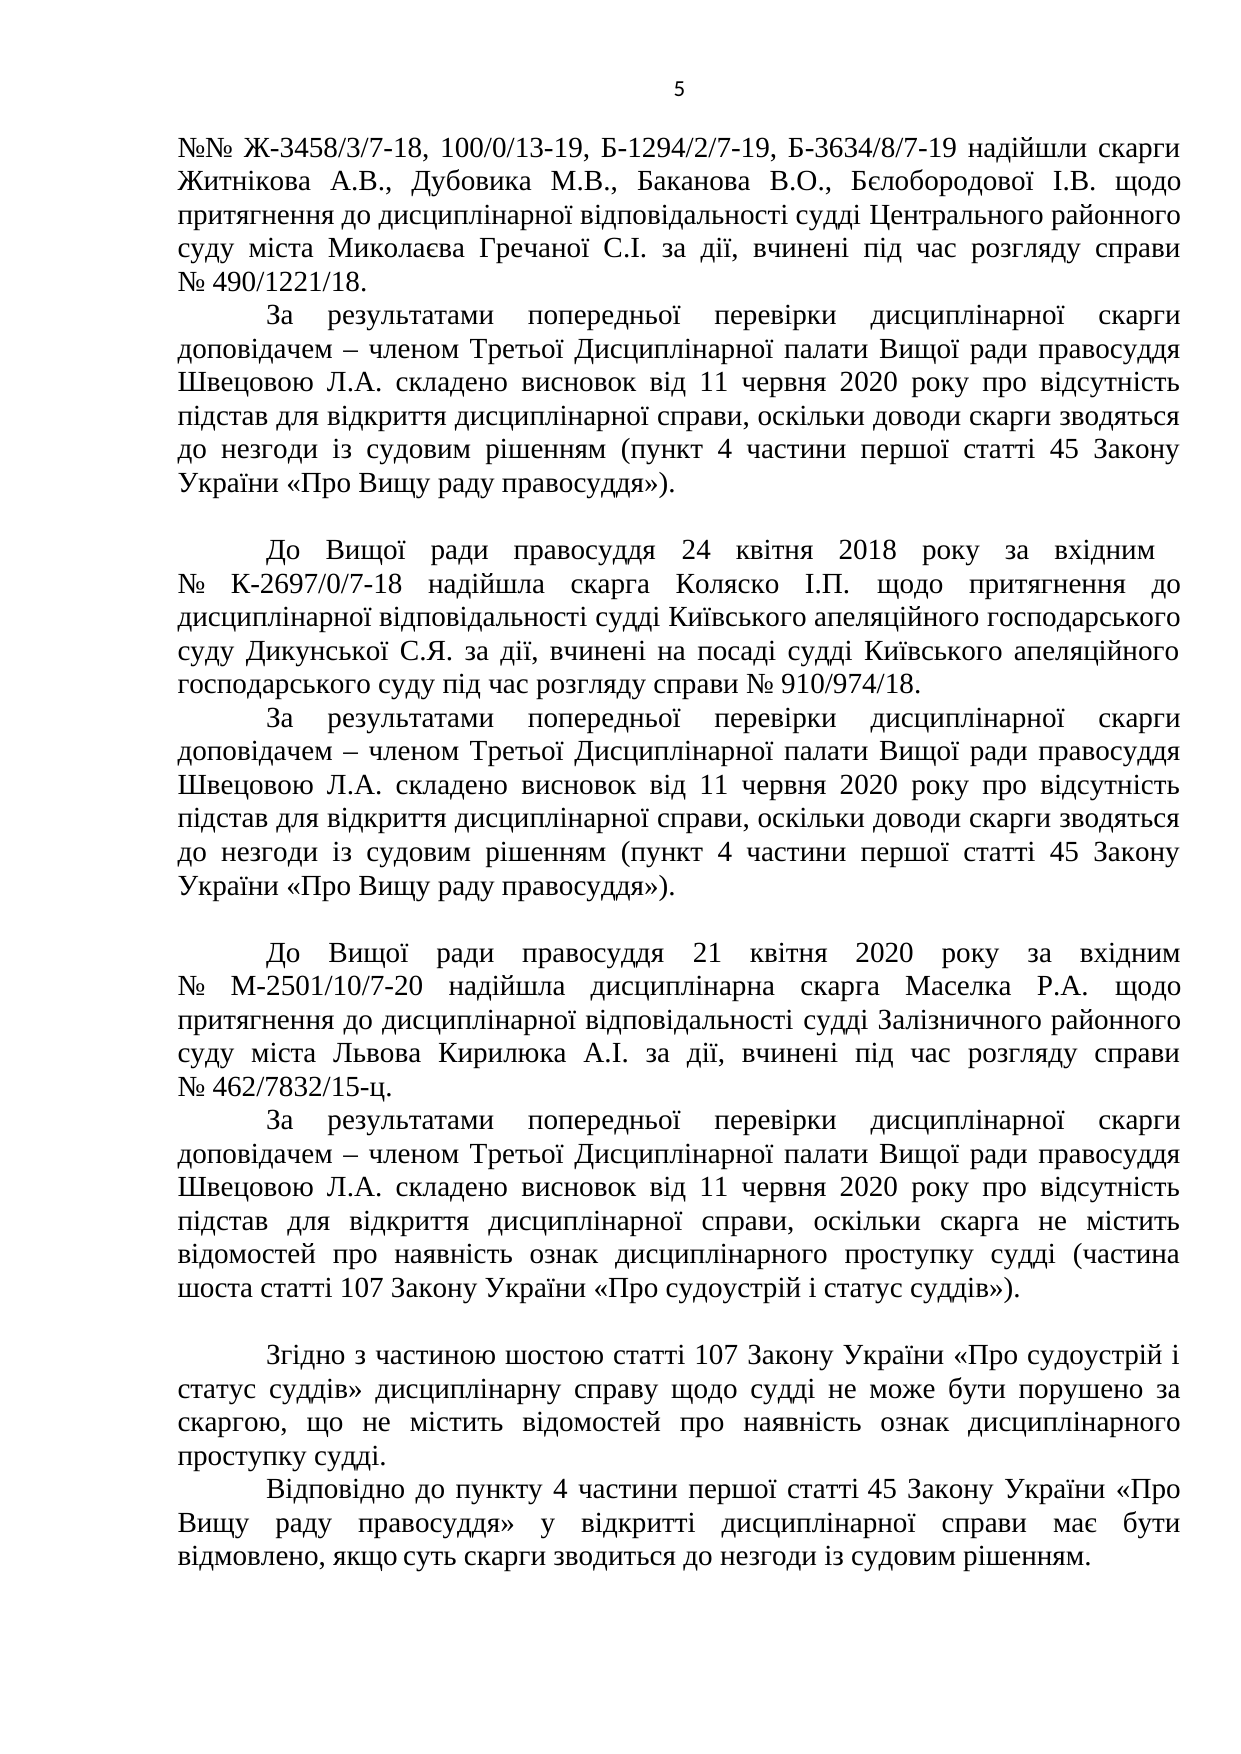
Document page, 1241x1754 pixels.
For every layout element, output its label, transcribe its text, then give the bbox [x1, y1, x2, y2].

text За результатами попередньої перевірки дисциплінарної скарги доповідачем – членом Третьої Дисциплінарної палати Вищої ради правосуддя Швецовою Л.А. складено висновок від 11 червня 2020 року про відсутність підстав для відкриття дисциплінарної справи, оскільки доводи скарги зводяться до незгоди із судовим рішенням (пункт 4 частини першої статті 45 Закону України «Про Вищу раду правосуддя»). [177, 700, 1181, 901]
text До Вищої ради правосуддя 21 квітня 2020 року за вхідним № М-2501/10/7-20 надійшла дисциплінарна скарга Маселка Р.А. щодо притягнення до дисциплінарної відповідальності судді Залізничного районного суду міста Львова Кирилюка А.І. за дії, вчинені під час розгляду справи № 462/7832/15-ц. [177, 935, 1181, 1102]
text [177, 130, 1181, 297]
text За результатами попередньої перевірки дисциплінарної скарги доповідачем – членом Третьої Дисциплінарної палати Вищої ради правосуддя Швецовою Л.А. складено висновок від 11 червня 2020 року про відсутність підстав для відкриття дисциплінарної справи, оскільки доводи скарги зводяться до незгоди із судовим рішенням (пункт 4 частини першої статті 45 Закону України «Про Вищу раду правосуддя»). [177, 297, 1181, 499]
text За результатами попередньої перевірки дисциплінарної скарги доповідачем – членом Третьої Дисциплінарної палати Вищої ради правосуддя Швецовою Л.А. складено висновок від 11 червня 2020 року про відсутність підстав для відкриття дисциплінарної справи, оскільки скарга не містить відомостей про наявність ознак дисциплінарного проступку судді (частина шоста статті 107 Закону України «Про судоустрій і статус суддів»). [177, 1102, 1181, 1304]
text Згідно з частиною шостою статті 107 Закону України «Про судоустрій і статус суддів» дисциплінарну справу щодо судді не може бути порушено за скаргою, що не містить відомостей про наявність ознак дисциплінарного проступку судді. [177, 1337, 1181, 1471]
text До Вищої ради правосуддя 24 квітня 2018 року за вхідним № К-2697/0/7-18 надійшла скарга Коляско І.П. щодо притягнення до дисциплінарної відповідальності судді Київського апеляційного господарського суду Дикунської С.Я. за дії, вчинені на посаді судді Київського апеляційного господарського суду під час розгляду справи № 910/974/18. [177, 532, 1181, 700]
text Відповідно до пункту 4 частини першої статті 45 Закону України «Про Вищу раду правосуддя» у відкритті дисциплінарної справи має бути відмовлено, якщо суть скарги зводиться до незгоди із судовим рішенням. [177, 1471, 1181, 1572]
